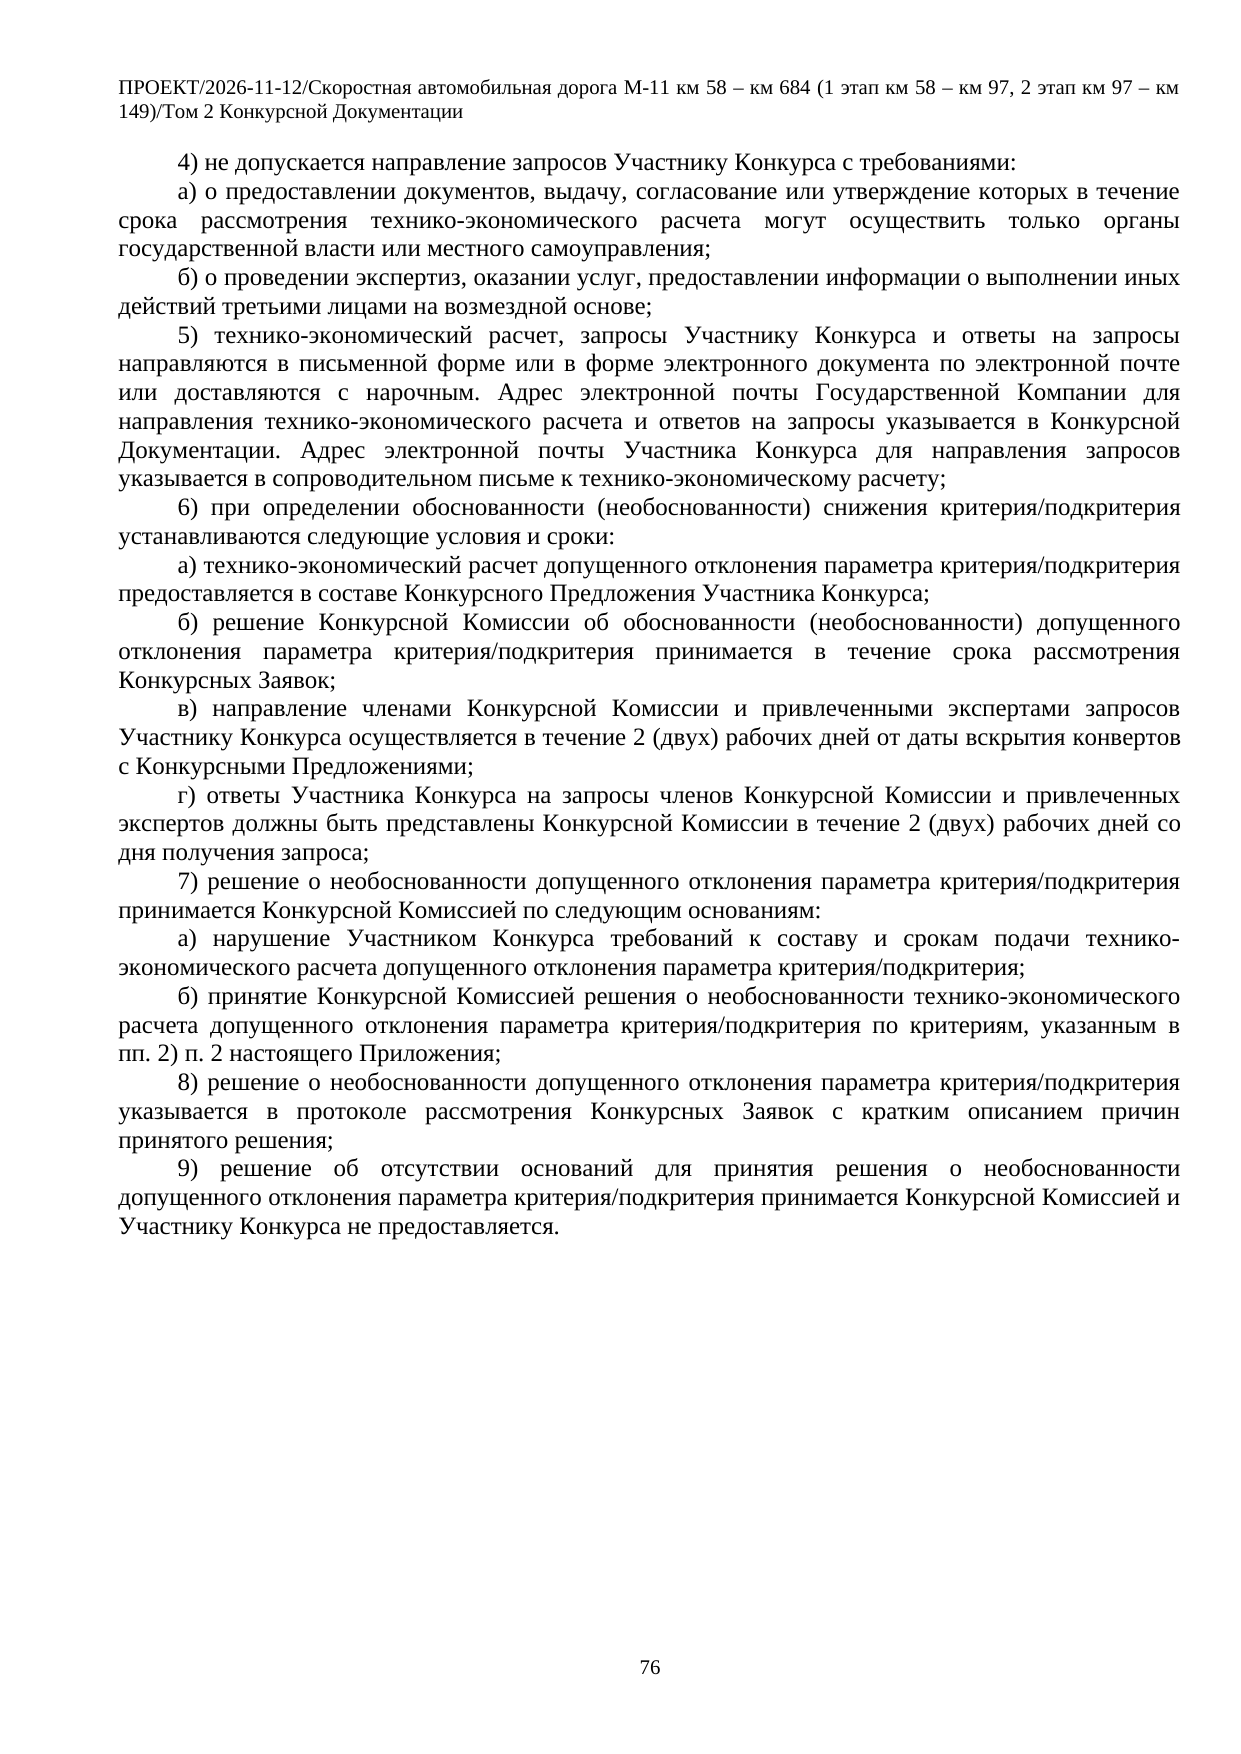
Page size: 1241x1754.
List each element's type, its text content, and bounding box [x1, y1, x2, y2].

text 4) не допускается направление запросов Участнику Конкурса с требованиями: [118, 147, 1181, 176]
text 5) технико-экономический расчет, запросы Участнику Конкурса и ответы на запросы направляются в письменной форме или в форме электронного документа по электронной почте или доставляются с нарочным. Адрес электронной почты Государственной Компании для направления технико-экономического расчета и ответов на запросы указывается в Конкурсной Документации. Адрес электронной почты Участника Конкурса для направления запросов указывается в сопроводительном письме к технико-экономическому расчету; [118, 320, 1181, 492]
text г) ответы Участника Конкурса на запросы членов Конкурсной Комиссии и привлеченных экспертов должны быть представлены Конкурсной Комиссии в течение 2 (двух) рабочих дней со дня получения запроса; [118, 780, 1181, 866]
text а) нарушение Участником Конкурса требований к составу и срокам подачи технико-экономического расчета допущенного отклонения параметра критерия/подкритерия; [118, 923, 1181, 981]
text 9) решение об отсутствии оснований для принятия решения о необоснованности допущенного отклонения параметра критерия/подкритерия принимается Конкурсной Комиссией и Участнику Конкурса не предоставляется. [118, 1153, 1181, 1240]
text 6) при определении обоснованности (необоснованности) снижения критерия/подкритерия устанавливаются следующие условия и сроки: [118, 492, 1181, 550]
text б) принятие Конкурсной Комиссией решения о необоснованности технико-экономического расчета допущенного отклонения параметра критерия/подкритерия по критериям, указанным в пп. 2) п. 2 настоящего Приложения; [118, 981, 1181, 1067]
text 7) решение о необоснованности допущенного отклонения параметра критерия/подкритерия принимается Конкурсной Комиссией по следующим основаниям: [118, 866, 1181, 923]
text а) технико-экономический расчет допущенного отклонения параметра критерия/подкритерия предоставляется в составе Конкурсного Предложения Участника Конкурса; [118, 550, 1181, 607]
text в) направление членами Конкурсной Комиссии и привлеченными экспертами запросов Участнику Конкурса осуществляется в течение 2 (двух) рабочих дней от даты вскрытия конвертов с Конкурсными Предложениями; [118, 693, 1181, 780]
text 8) решение о необоснованности допущенного отклонения параметра критерия/подкритерия указывается в протоколе рассмотрения Конкурсных Заявок с кратким описанием причин принятого решения; [118, 1067, 1181, 1153]
text б) о проведении экспертиз, оказании услуг, предоставлении информации о выполнении иных действий третьими лицами на возмездной основе; [118, 262, 1181, 320]
text б) решение Конкурсной Комиссии об обоснованности (необоснованности) допущенного отклонения параметра критерия/подкритерия принимается в течение срока рассмотрения Конкурсных Заявок; [118, 607, 1181, 693]
text а) о предоставлении документов, выдачу, согласование или утверждение которых в течение срока рассмотрения технико-экономического расчета могут осуществить только органы государственной власти или местного самоуправления; [118, 176, 1181, 262]
